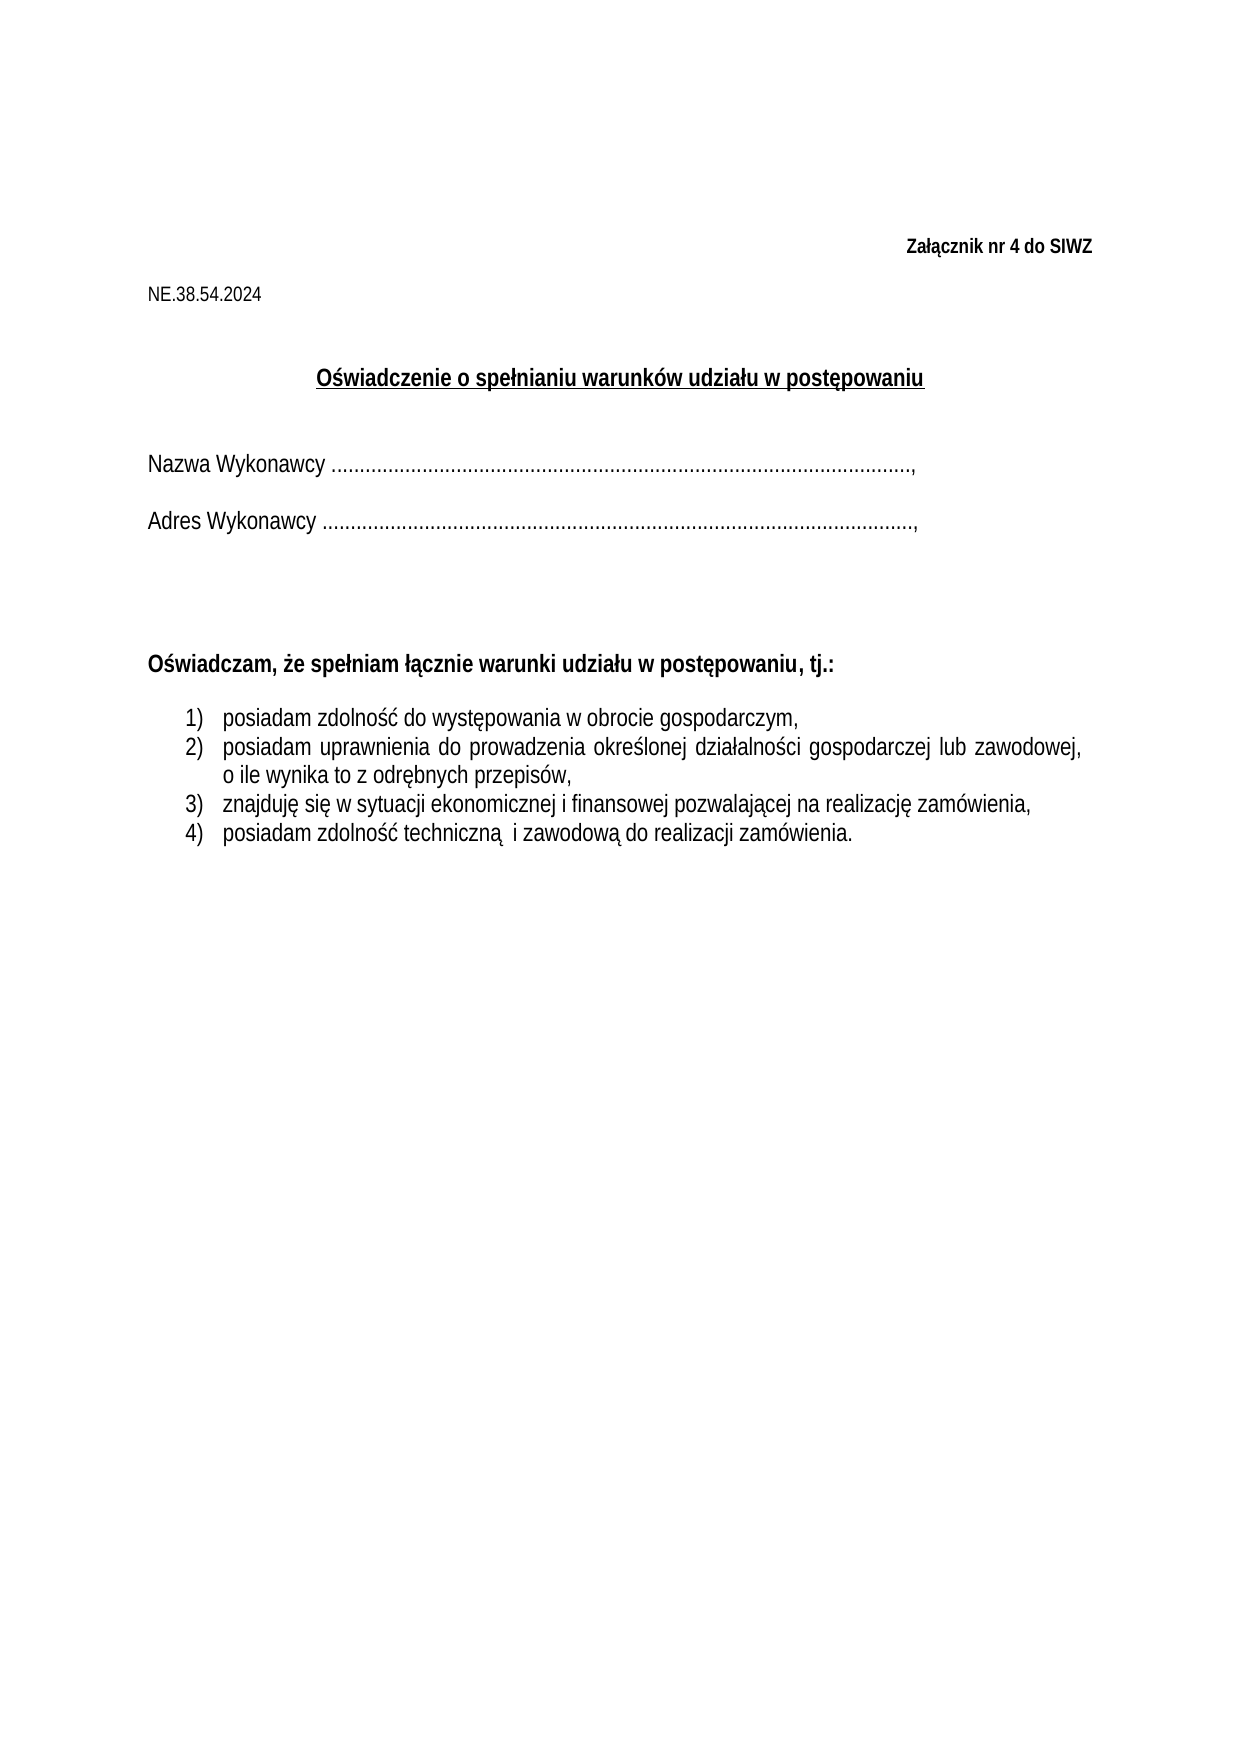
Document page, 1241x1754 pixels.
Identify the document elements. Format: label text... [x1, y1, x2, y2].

text NE.38.54.2024 [148, 282, 1092, 306]
text Oświadczam, że spełniam łącznie warunki udziału w postępowaniu, tj.: [148, 649, 1092, 678]
list posiadam uprawnienia do prowadzenia określonej działalności gospodarczej lub zawodowej, o ile wynika to z odrębnych przepisów, [185, 732, 1092, 789]
list posiadam zdolność do występowania w obrocie gospodarczym, [185, 703, 1092, 732]
text Załącznik nr 4 do SIWZ [148, 234, 1092, 258]
text Adres Wykonawcy ........................................................................................................, [148, 506, 1092, 535]
text Nazwa Wykonawcy ......................................................................................................, [148, 449, 1092, 477]
list znajduję się w sytuacji ekonomicznej i finansowej pozwalającej na realizację zamówienia, [185, 789, 1092, 817]
list posiadam zdolność techniczną i zawodową do realizacji zamówienia. [185, 817, 1092, 846]
text Oświadczenie o spełnianiu warunków udziału w postępowaniu [148, 363, 1092, 391]
